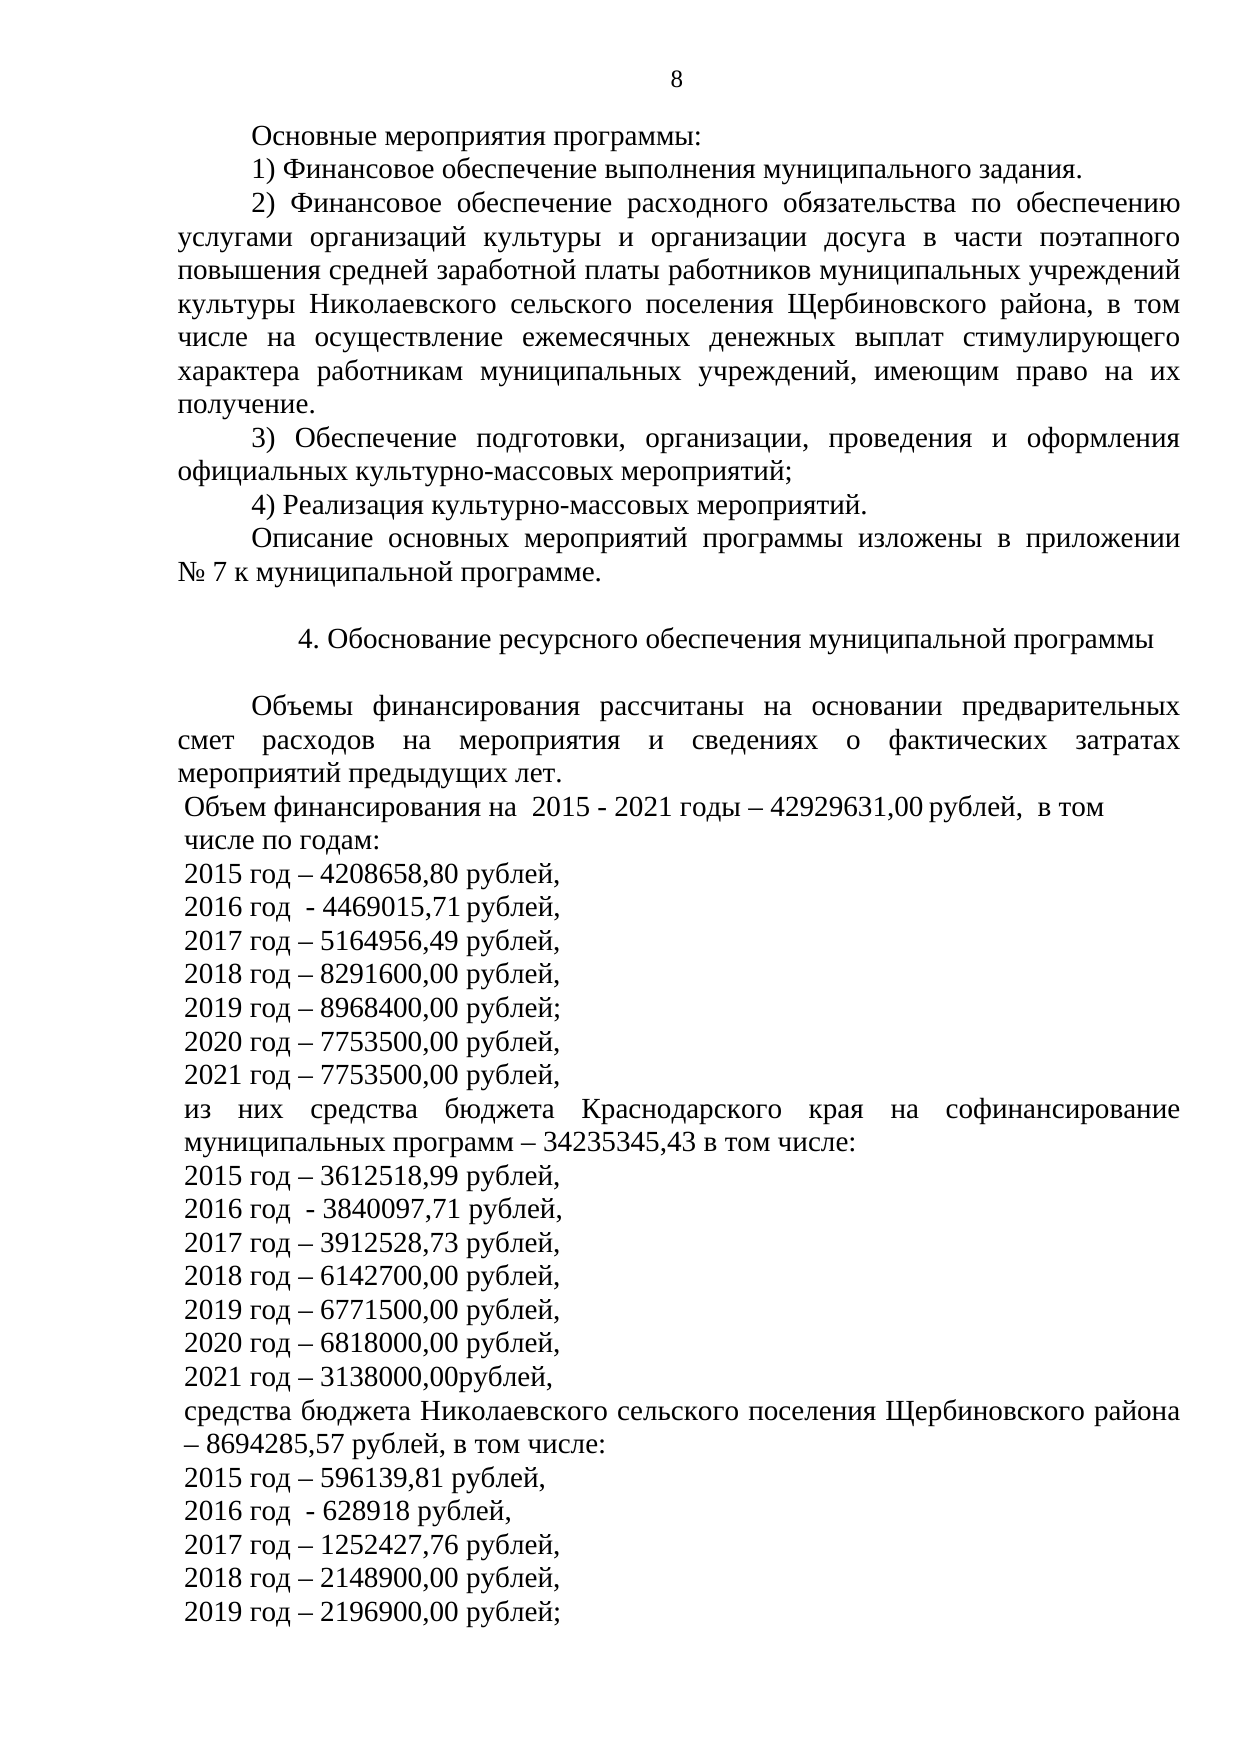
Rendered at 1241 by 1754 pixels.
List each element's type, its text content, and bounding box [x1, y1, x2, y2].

text 2018 год – 2148900,00 рублей, [184, 1560, 1181, 1594]
text 4) Реализация культурно-массовых мероприятий. [177, 487, 1181, 521]
text 4. Обоснование ресурсного обеспечения муниципальной программы [177, 621, 1181, 655]
text из них средства бюджета Краснодарского края на софинансирование муниципальных программ – 34235345,43 в том числе: [184, 1091, 1181, 1158]
text 2015 год – 3612518,99 рублей, [184, 1158, 1181, 1191]
text средства бюджета Николаевского сельского поселения Щербиновского района – 8694285,57 рублей, в том числе: [184, 1393, 1181, 1460]
text 3) Обеспечение подготовки, организации, проведения и оформления официальных культурно-массовых мероприятий; [177, 420, 1181, 487]
text 2019 год – 8968400,00 рублей; [184, 990, 1181, 1024]
text 2019 год – 6771500,00 рублей, [184, 1292, 1181, 1326]
text 2015 год – 4208658,80 рублей, [184, 856, 1181, 889]
text 2017 год – 1252427,76 рублей, [184, 1527, 1181, 1560]
text Описание основных мероприятий программы изложены в приложении № 7 к муниципальной программе. [177, 521, 1181, 588]
text 2017 год – 5164956,49 рублей, [184, 923, 1181, 957]
text 2016 год - 4469015,71 рублей, [184, 889, 1181, 923]
text Объем финансирования на 2015 - 2021 годы – 42929631,00 рублей, в том числе по годам: [184, 789, 1181, 856]
text 2015 год – 596139,81 рублей, [184, 1460, 1181, 1493]
text 2018 год – 8291600,00 рублей, [184, 957, 1181, 990]
text 2021 год – 7753500,00 рублей, [184, 1057, 1181, 1091]
text 2021 год – 3138000,00рублей, [184, 1359, 1181, 1393]
text 2018 год – 6142700,00 рублей, [184, 1258, 1181, 1292]
text 2020 год – 6818000,00 рублей, [184, 1326, 1181, 1359]
text 2) Финансовое обеспечение расходного обязательства по обеспечению услугами организаций культуры и организации досуга в части поэтапного повышения средней заработной платы работников муниципальных учреждений культуры Николаевского сельского поселения Щербиновского района, в том числе на осуществление ежемесячных денежных выплат стимулирующего характера работникам муниципальных учреждений, имеющим право на их получение. [177, 185, 1181, 420]
text 2017 год – 3912528,73 рублей, [184, 1225, 1181, 1258]
text 2020 год – 7753500,00 рублей, [184, 1024, 1181, 1057]
text Объемы финансирования рассчитаны на основании предварительных смет расходов на мероприятия и сведениях о фактических затратах мероприятий предыдущих лет. [177, 688, 1181, 789]
text Основные мероприятия программы: [177, 118, 1181, 152]
text 2019 год – 2196900,00 рублей; [184, 1594, 1181, 1627]
text 1) Финансовое обеспечение выполнения муниципального задания. [177, 152, 1181, 185]
text 2016 год - 628918 рублей, [184, 1493, 1181, 1527]
text 2016 год - 3840097,71 рублей, [184, 1191, 1181, 1225]
